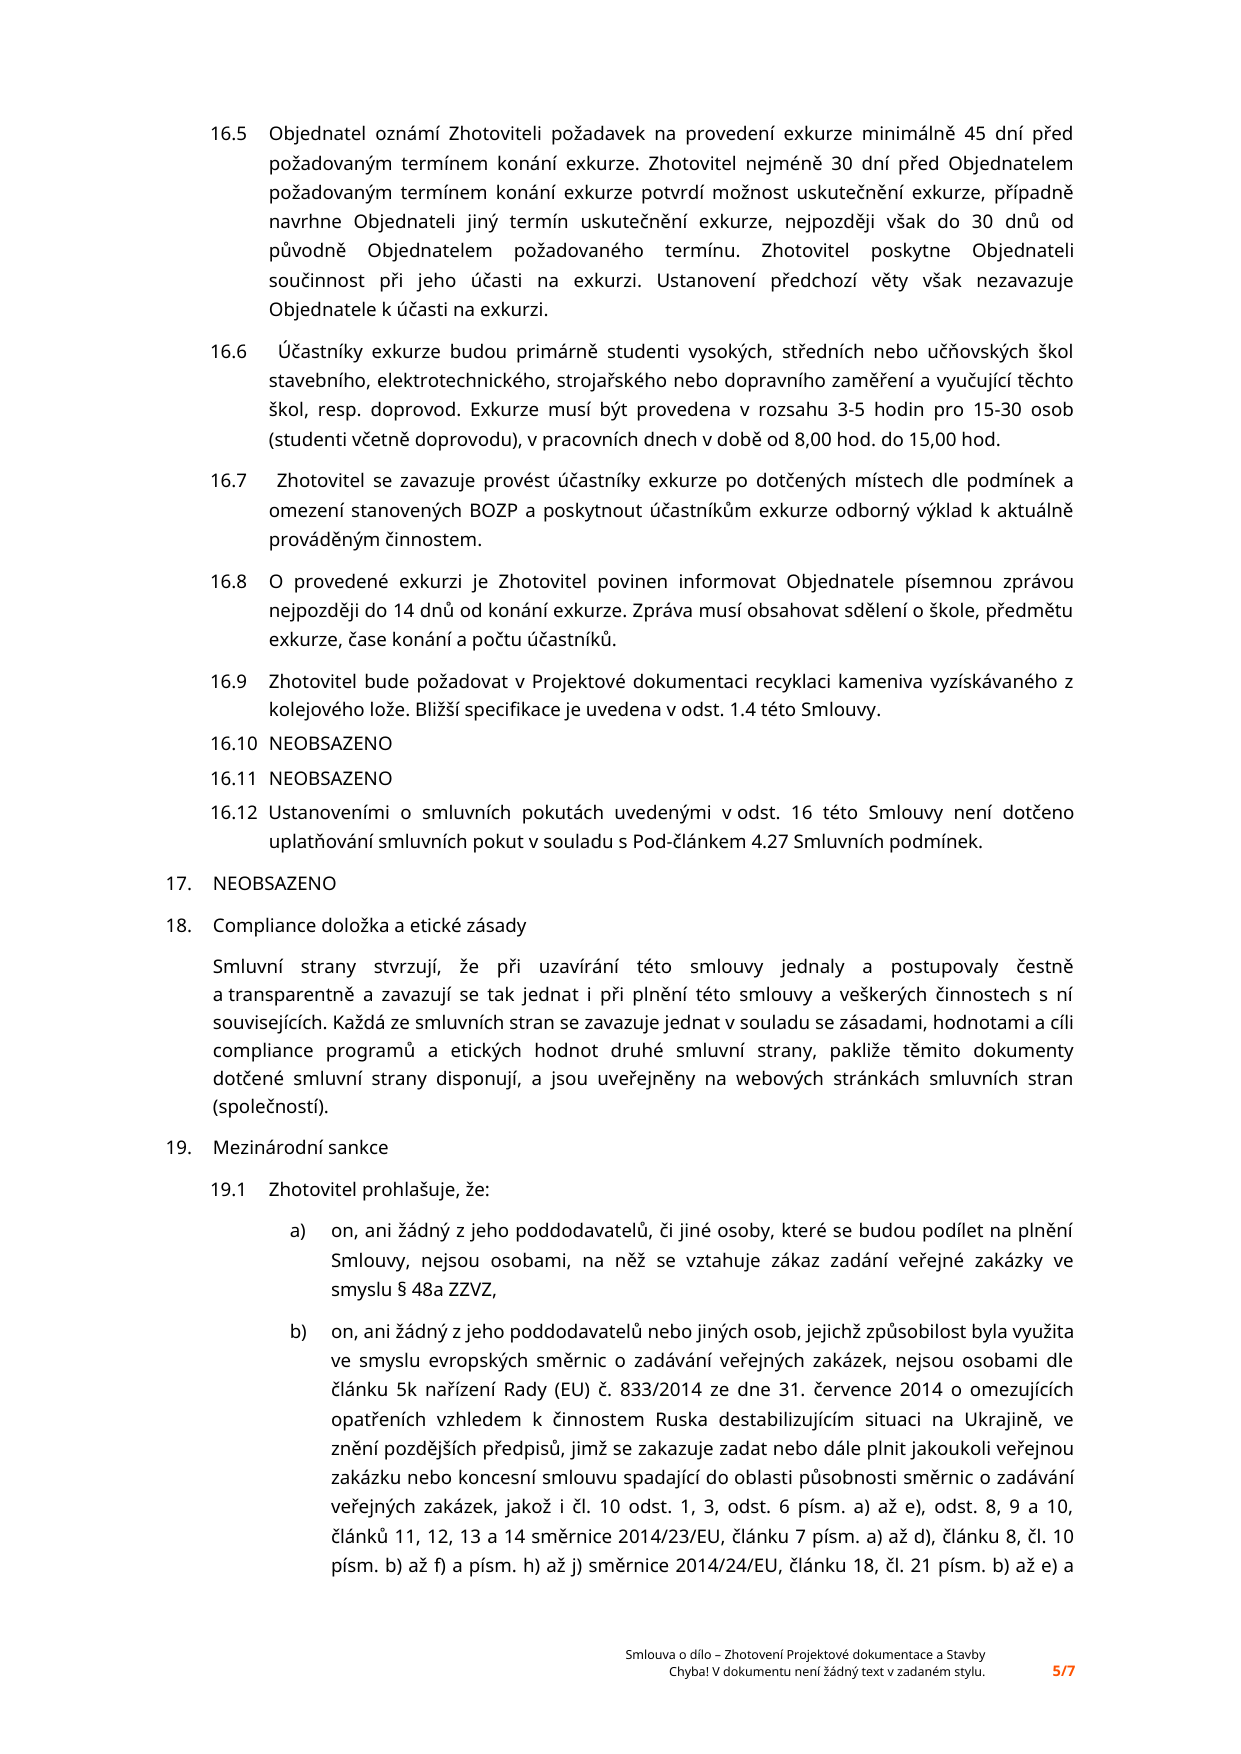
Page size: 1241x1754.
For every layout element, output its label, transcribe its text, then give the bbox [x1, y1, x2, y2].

text NEOBSAZENO [165, 870, 1075, 896]
text O provedené exkurzi je Zhotovitel povinen informovat Objednatele písemnou zprávou nejpozději do 14 dnů od konání exkurze. Zpráva musí obsahovat sdělení o škole, předmětu exkurze, čase konání a počtu účastníků. [210, 568, 1075, 652]
text Smluvní strany stvrzují, že při uzavírání této smlouvy jednaly a postupovaly čestně a transparentně a zavazují se tak jednat i při plnění této smlouvy a veškerých činnostech s ní souvisejících. Každá ze smluvních stran se zavazuje jednat v souladu se zásadami, hodnotami a cíli compliance programů a etických hodnot druhé smluvní strany, pakliže těmito dokumenty dotčené smluvní strany disponují, a jsou uveřejněny na webových stránkách smluvních stran (společností). [213, 954, 1075, 1119]
text Zhotovitel se zavazuje provést účastníky exkurze po dotčených místech dle podmínek a omezení stanovených BOZP a poskytnout účastníkům exkurze odborný výklad k aktuálně prováděným činnostem. [210, 468, 1075, 552]
text Objednatel oznámí Zhotoviteli požadavek na provedení exkurze minimálně 45 dní před požadovaným termínem konání exkurze. Zhotovitel nejméně 30 dní před Objednatelem požadovaným termínem konání exkurze potvrdí možnost uskutečnění exkurze, případně navrhne Objednateli jiný termín uskutečnění exkurze, nejpozději však do 30 dnů od původně Objednatelem požadovaného termínu. Zhotovitel poskytne Objednateli součinnost při jeho účasti na exkurzi. Ustanovení předchozí věty však nezavazuje Objednatele k účasti na exkurzi. [210, 121, 1075, 322]
list NEOBSAZENO [210, 765, 1075, 790]
text Zhotovitel prohlašuje, že: [210, 1176, 1075, 1202]
text on, ani žádný z jeho poddodavatelů, či jiné osoby, které se budou podílet na plnění Smlouvy, nejsou osobami, na něž se vztahuje zákaz zadání veřejné zakázky ve smyslu § 48a ZZVZ, [289, 1218, 1075, 1302]
text Účastníky exkurze budou primárně studenti vysokých, středních nebo učňovských škol stavebního, elektrotechnického, strojařského nebo dopravního zaměření a vyučující těchto škol, resp. doprovod. Exkurze musí být provedena v rozsahu 3-5 hodin pro 15-30 osob (studenti včetně doprovodu), v pracovních dnech v době od 8,00 hod. do 15,00 hod. [210, 338, 1075, 451]
list Zhotovitel bude požadovat v Projektové dokumentaci recyklaci kameniva vyzískávaného z kolejového lože. Bližší specifikace je uvedena v odst. 1.4 této Smlouvy. [210, 668, 1075, 722]
text Mezinárodní sankce [165, 1134, 1075, 1160]
list NEOBSAZENO [210, 731, 1075, 756]
text Compliance doložka a etické zásady [165, 912, 1075, 937]
list 16.12 Ustanoveními o smluvních pokutách uvedenými v odst. 16 této Smlouvy není dotčeno uplatňování smluvních pokut v souladu s Pod-článkem 4.27 Smluvních podmínek. [210, 799, 1075, 854]
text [289, 1318, 1075, 1578]
